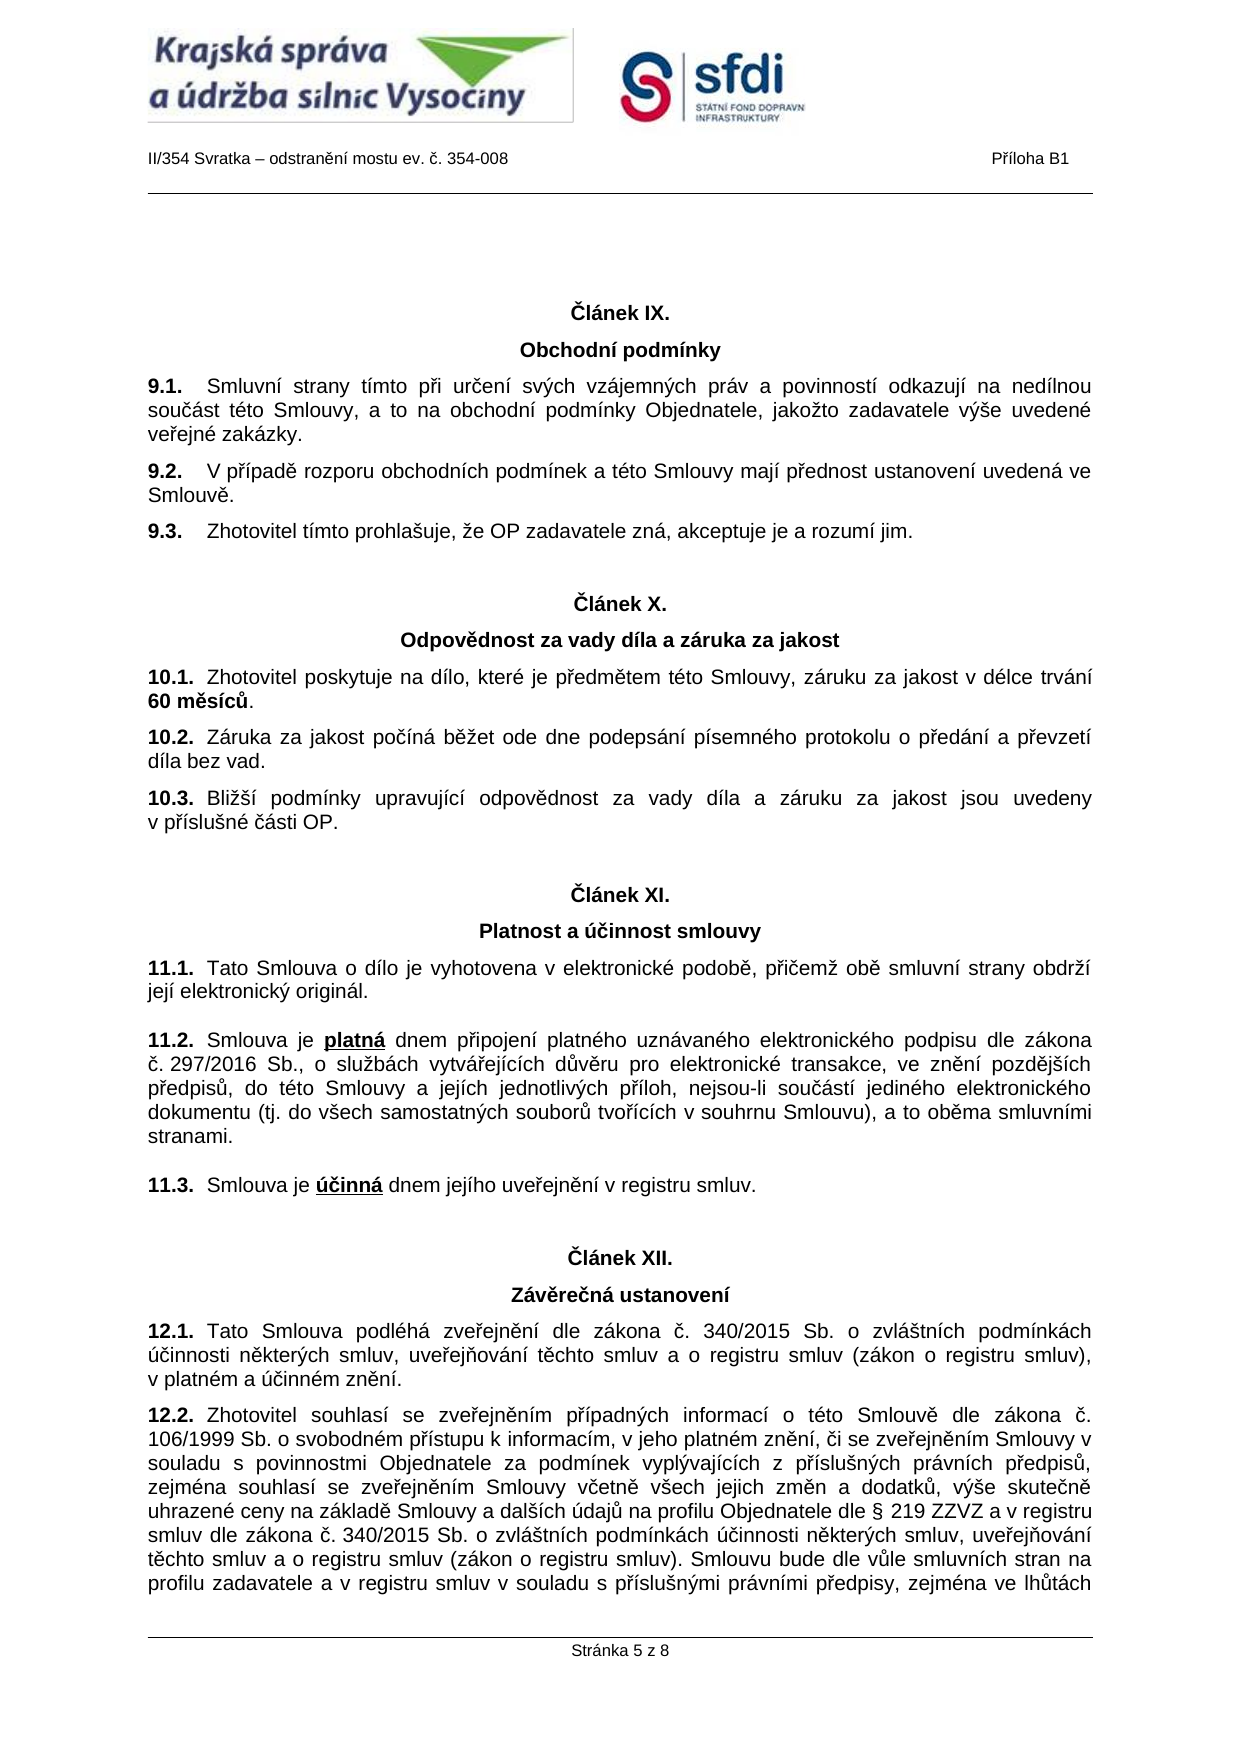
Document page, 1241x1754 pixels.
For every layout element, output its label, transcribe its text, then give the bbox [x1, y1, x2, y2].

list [148, 1403, 1093, 1595]
list Smlouva je platná dnem připojení platného uznávaného elektronického podpisu dle zákona č. 297/2016 Sb., o službách vytvářejících důvěru pro elektronické transakce, ve znění pozdějších předpisů, do této Smlouvy a jejích jednotlivých příloh, nejsou-li součástí jediného elektronického dokumentu (tj. do všech samostatných souborů tvořících v souhrnu Smlouvu), a to oběma smluvními stranami. [148, 1028, 1093, 1148]
subtitle Závěrečná ustanovení [148, 1282, 1093, 1306]
picture [147, 28, 574, 124]
text Článek X. [148, 592, 1093, 616]
list Smlouva je účinná dnem jejího uveřejnění v registru smluv. [148, 1173, 1093, 1197]
text Článek XI. [148, 882, 1093, 906]
list Zhotovitel poskytuje na dílo, které je předmětem této Smlouvy, záruku za jakost v délce trvání 60 měsíců. [148, 665, 1093, 713]
list V případě rozporu obchodních podmínek a této Smlouvy mají přednost ustanovení uvedená ve Smlouvě. [148, 458, 1093, 506]
list Tato Smlouva o dílo je vyhotovena v elektronické podobě, přičemž obě smluvní strany obdrží její elektronický originál. [148, 955, 1093, 1003]
subtitle Článek IX. [148, 301, 1093, 325]
subtitle Obchodní podmínky [148, 338, 1093, 362]
text Článek XII. [148, 1246, 1093, 1270]
subtitle Platnost a účinnost smlouvy [148, 919, 1093, 943]
subtitle Odpovědnost za vady díla a záruka za jakost [148, 628, 1093, 652]
list Bližší podmínky upravující odpovědnost za vady díla a záruku za jakost jsou uvedeny v příslušné části OP. [148, 786, 1093, 833]
list Zhotovitel tímto prohlašuje, že OP zadavatele zná, akceptuje je a rozumí jim. [148, 519, 1093, 543]
list Záruka za jakost počíná běžet ode dne podepsání písemného protokolu o předání a převzetí díla bez vad. [148, 725, 1093, 773]
list Tato Smlouva podléhá zveřejnění dle zákona č. 340/2015 Sb. o zvláštních podmínkách účinnosti některých smluv, uveřejňování těchto smluv a o registru smluv (zákon o registru smluv), v platném a účinném znění. [148, 1319, 1093, 1391]
picture [617, 32, 805, 136]
list Smluvní strany tímto při určení svých vzájemných práv a povinností odkazují na nedílnou součást této Smlouvy, a to na obchodní podmínky Objednatele, jakožto zadavatele výše uvedené veřejné zakázky. [148, 374, 1093, 446]
